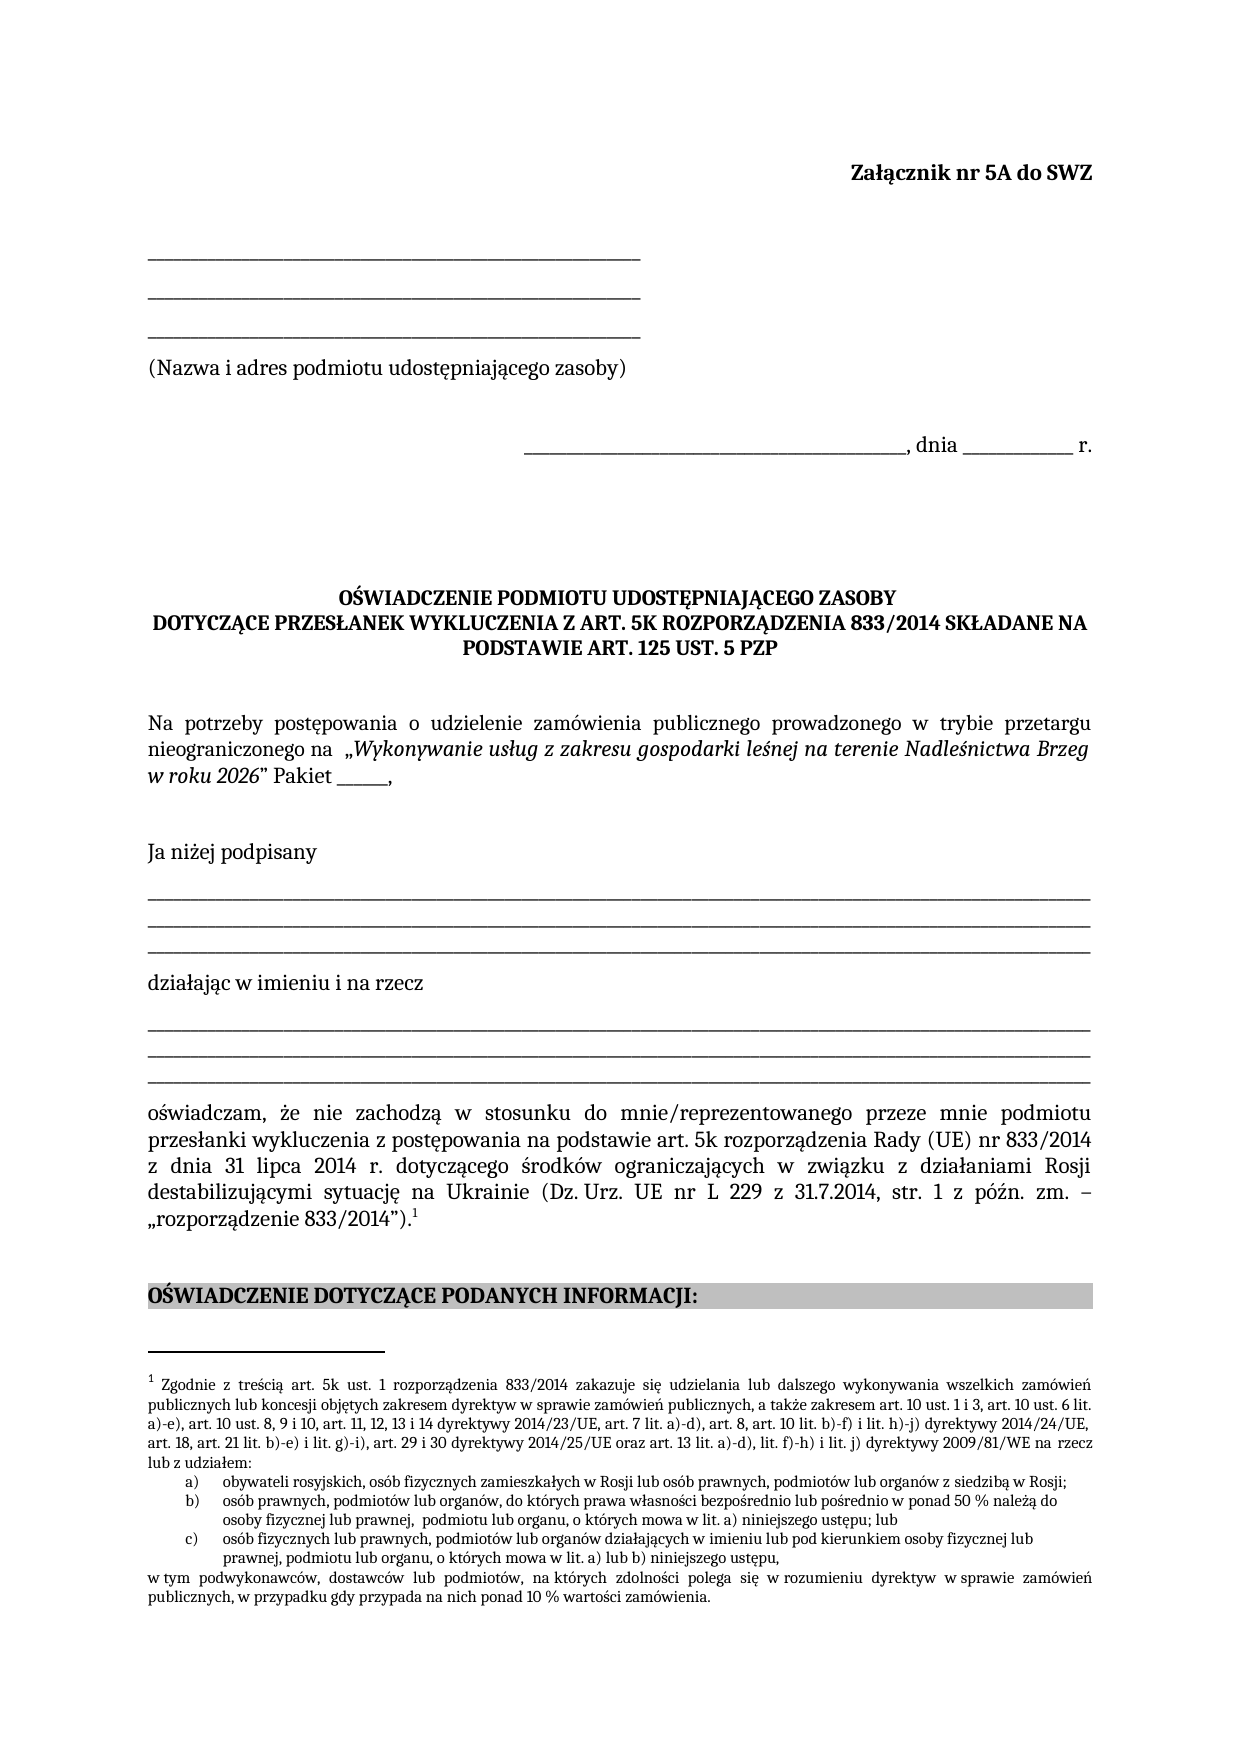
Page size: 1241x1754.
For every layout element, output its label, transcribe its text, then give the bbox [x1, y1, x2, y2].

text __________________________________________________________ [148, 238, 1093, 264]
text Ja niżej podpisany [148, 839, 1093, 866]
text _____________________________________________, dnia _____________ r. [148, 432, 1093, 458]
text __________________________________________________________ [148, 316, 1093, 342]
text Na potrzeby postępowania o udzielenie zamówienia publicznego prowadzonego w trybie przetargu nieograniczonego na „Wykonywanie usług z zakresu gospodarki leśnej na terenie Nadleśnictwa Brzeg w roku 2026” Pakiet ______, [148, 711, 1093, 789]
text oświadczam, że nie zachodzą w stosunku do mnie/reprezentowanego przeze mnie podmiotu przesłanki wykluczenia z postępowania na podstawie art. 5k rozporządzenia Rady (UE) nr 833/2014 z dnia 31 lipca 2014 r. dotyczącego środków ograniczających w związku z działaniami Rosji destabilizującymi sytuację na Ukrainie (Dz. Urz. UE nr L 229 z 31.7.2014, str. 1 z późn. zm. – „rozporządzenie 833/2014”). [148, 1100, 1093, 1232]
text __________________________________________________________ [148, 277, 1093, 303]
text _____________________________________________________________________________________________________________________________________________________________________________________________________________________________________________________________________________________________________________________________________________ [148, 878, 1093, 957]
text (Nazwa i adres podmiotu udostępniającego zasoby) [148, 354, 1093, 381]
text Załącznik nr 5A do SWZ [148, 160, 1093, 186]
text działając w imieniu i na rzecz [148, 969, 1093, 996]
text OŚWIADCZENIE PODMIOTU UDOSTĘPNIAJĄCEGO ZASOBY DOTYCZĄCE PRZESŁANEK WYKLUCZENIA Z ART. 5K ROZPORZĄDZENIA 833/2014 SKŁADANE NA PODSTAWIE ART. 125 UST. 5 PZP [148, 585, 1093, 661]
text OŚWIADCZENIE DOTYCZĄCE PODANYCH INFORMACJI: [148, 1283, 1093, 1309]
text _____________________________________________________________________________________________________________________________________________________________________________________________________________________________________________________________________________________________________________________________________________ [148, 1008, 1093, 1087]
